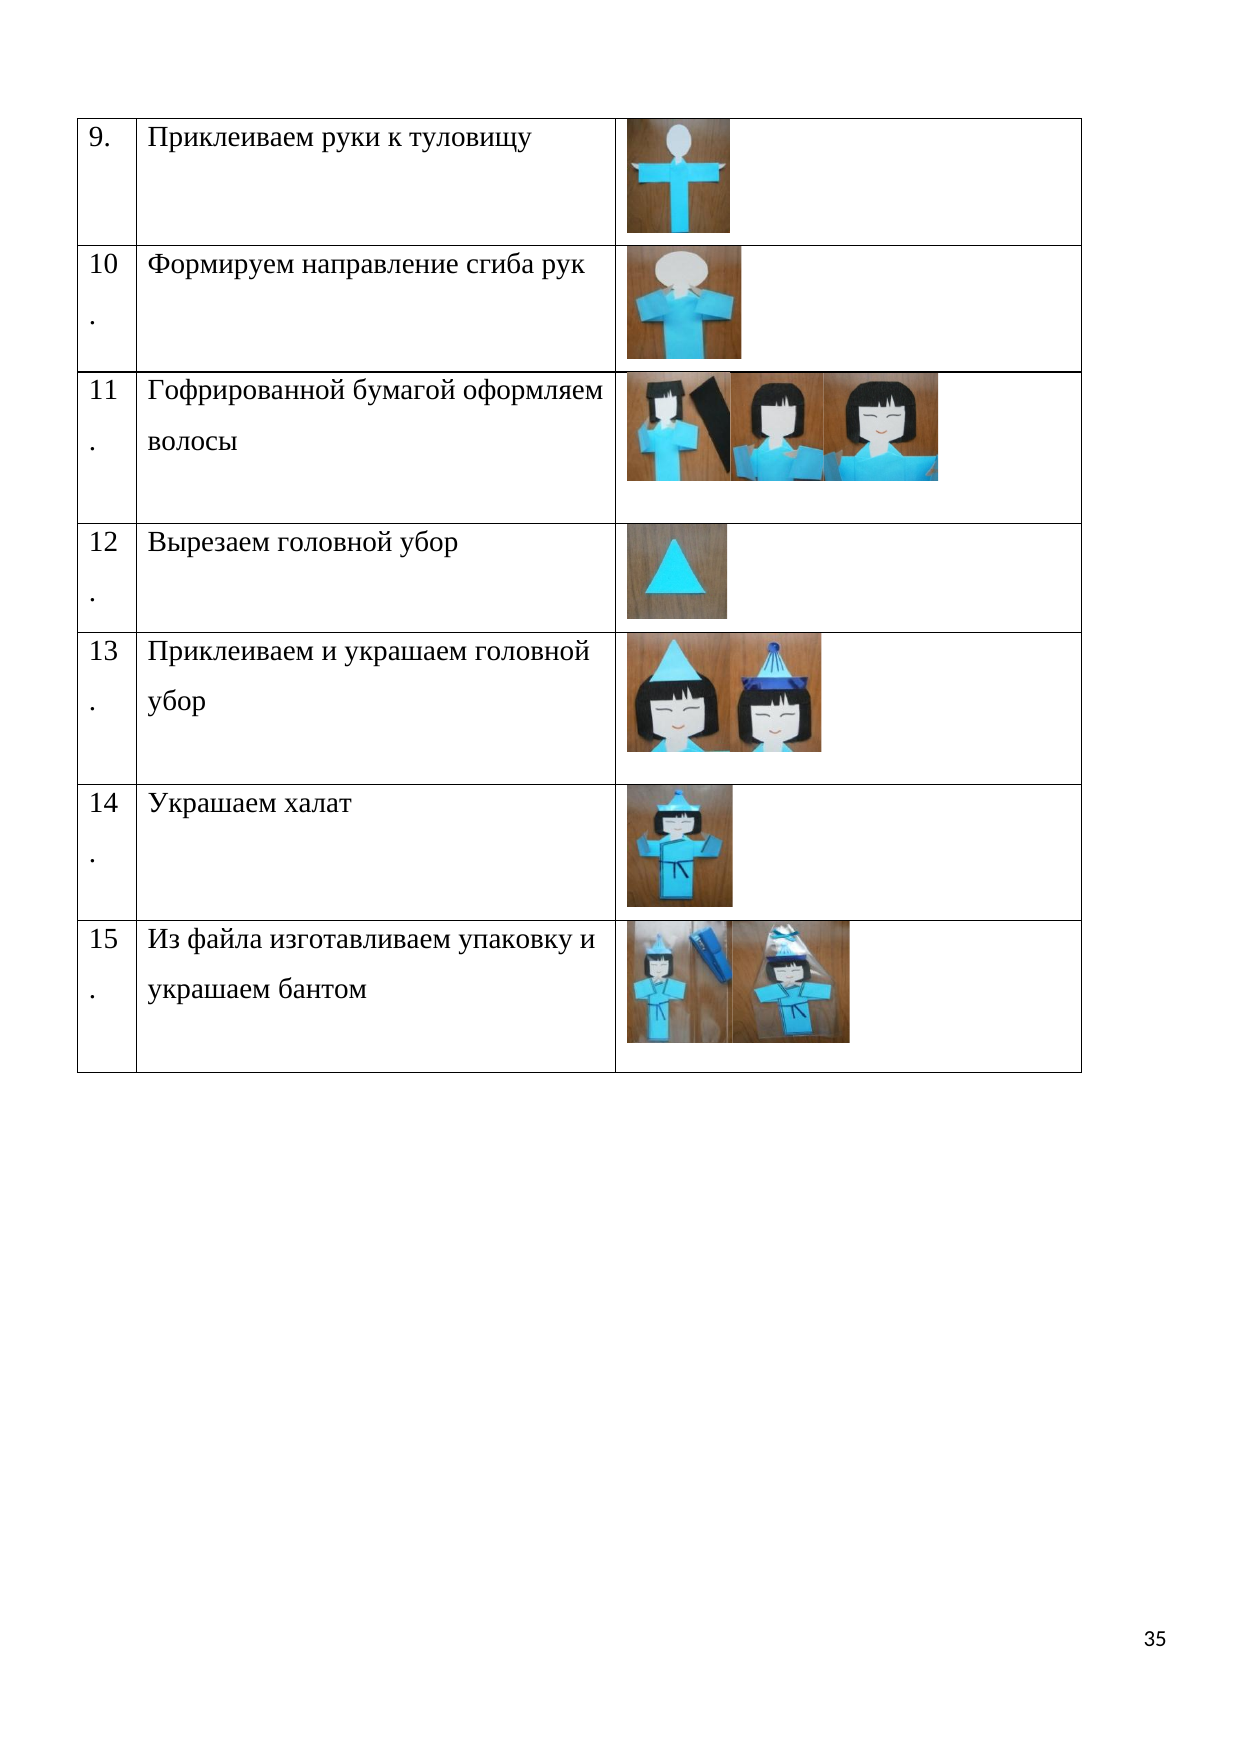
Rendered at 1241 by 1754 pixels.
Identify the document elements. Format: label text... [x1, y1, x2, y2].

table_cell [616, 524, 1081, 632]
table_cell Приклеиваем руки к туловищу [137, 119, 615, 245]
table_cell Вырезаем головной убор [137, 524, 615, 632]
table_cell 15. [78, 921, 136, 1072]
table_cell Украшаем халат [137, 785, 615, 920]
picture [627, 785, 733, 907]
picture [627, 119, 730, 233]
table_cell 11. [78, 373, 136, 523]
table_cell [616, 246, 1081, 371]
table_cell Гофрированной бумагой оформляем волосы [137, 373, 615, 523]
table_cell [616, 633, 1081, 784]
table_cell Из файла изготавливаем упаковку и украшаем бантом [137, 921, 615, 1072]
picture [627, 246, 742, 359]
table_cell Формируем направление сгиба рук [137, 246, 615, 371]
table_cell [616, 921, 1081, 1072]
picture [627, 524, 728, 619]
table_cell 10. [78, 246, 136, 371]
picture [627, 633, 822, 752]
table_cell 9. [78, 119, 136, 245]
table_cell [616, 373, 1081, 523]
table_cell [616, 119, 1081, 245]
picture [627, 372, 939, 481]
table_cell 14. [78, 785, 136, 920]
table_cell Приклеиваем и украшаем головной убор [137, 633, 615, 784]
table_cell 12. [78, 524, 136, 632]
table_cell [616, 785, 1081, 920]
picture [627, 921, 850, 1043]
table_cell 13. [78, 633, 136, 784]
